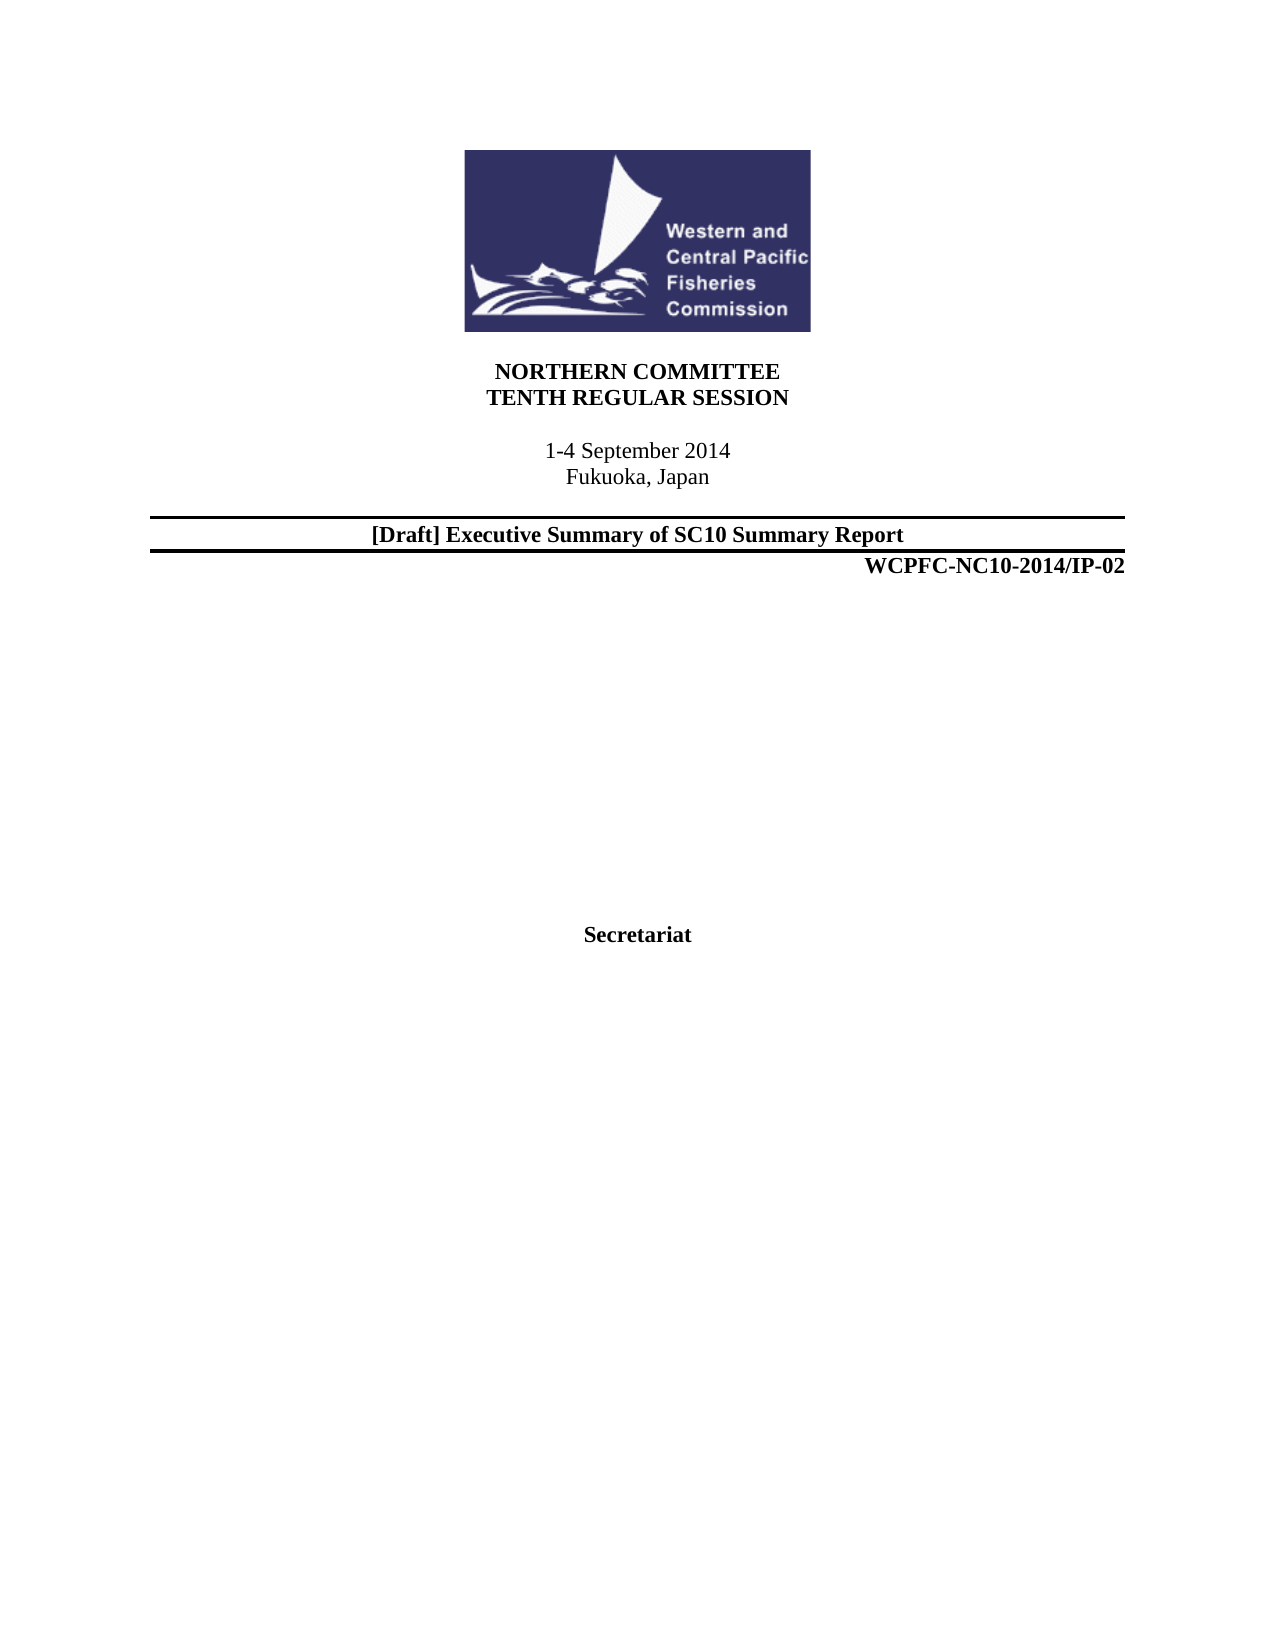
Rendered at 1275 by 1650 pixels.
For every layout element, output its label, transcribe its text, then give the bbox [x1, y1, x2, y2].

text TENTH REGULAR SESSION [150, 384, 1125, 410]
text [Draft] Executive Summary of SC10 Summary Report [150, 519, 1125, 549]
text 1-4 September 2014 [150, 437, 1125, 463]
text NORTHERN COMMITTEE [150, 358, 1125, 384]
text Secretariat [150, 922, 1125, 948]
picture [464, 150, 811, 332]
text Fukuoka, Japan [150, 463, 1125, 489]
text WCPFC-NC10-2014/IP-02 [150, 553, 1125, 579]
